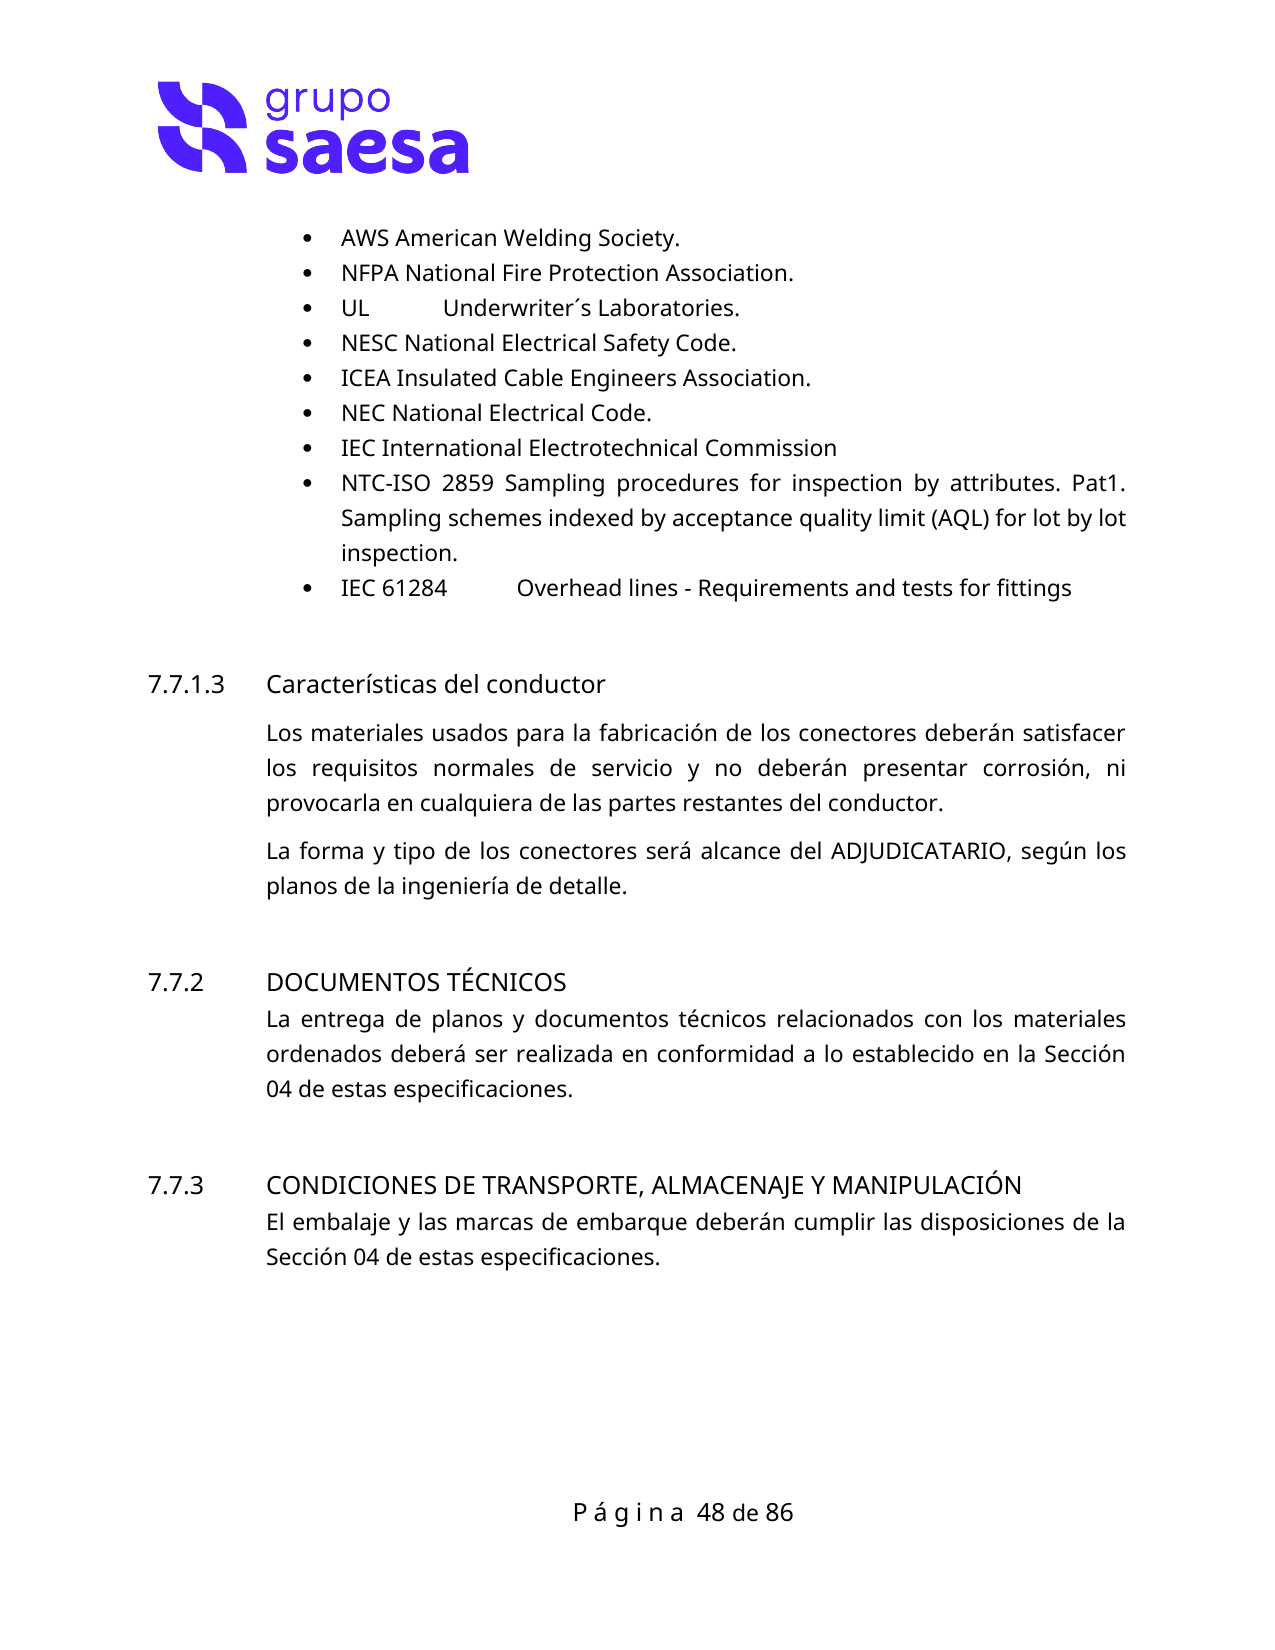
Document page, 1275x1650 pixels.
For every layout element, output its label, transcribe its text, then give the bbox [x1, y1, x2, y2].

list IEC 61284 Overhead lines - Requirements and tests for fittings [303, 571, 1127, 603]
list ICEA Insulated Cable Engineers Association. [303, 361, 1127, 393]
subtitle Características del conductor [148, 666, 1127, 701]
text La entrega de planos y documentos técnicos relacionados con los materiales ordenados deberá ser realizada en conformidad a lo establecido en la Sección 04 de estas especificaciones. [266, 1003, 1127, 1104]
list NEC National Electrical Code. [303, 396, 1127, 428]
subtitle DOCUMENTOS TÉCNICOS [148, 964, 1127, 999]
picture [147, 73, 478, 177]
list UL Underwriter´s Laboratories. [303, 291, 1127, 323]
subtitle CONDICIONES DE TRANSPORTE, ALMACENAJE Y MANIPULACIÓN [148, 1168, 1127, 1202]
text La forma y tipo de los conectores será alcance del ADJUDICATARIO, según los planos de la ingeniería de detalle. [266, 834, 1127, 901]
text Los materiales usados para la fabricación de los conectores deberán satisfacer los requisitos normales de servicio y no deberán presentar corrosión, ni provocarla en cualquiera de las partes restantes del conductor. [266, 717, 1127, 818]
list AWS American Welding Society. [303, 221, 1127, 253]
list IEC International Electrotechnical Commission [303, 431, 1127, 463]
list NFPA National Fire Protection Association. [303, 256, 1127, 288]
text El embalaje y las marcas de embarque deberán cumplir las disposiciones de la Sección 04 de estas especificaciones. [266, 1206, 1127, 1272]
list NESC National Electrical Safety Code. [303, 326, 1127, 358]
list NTC-ISO 2859 Sampling procedures for inspection by attributes. Pat1. Sampling schemes indexed by acceptance quality limit (AQL) for lot by lot inspection. [303, 466, 1127, 568]
